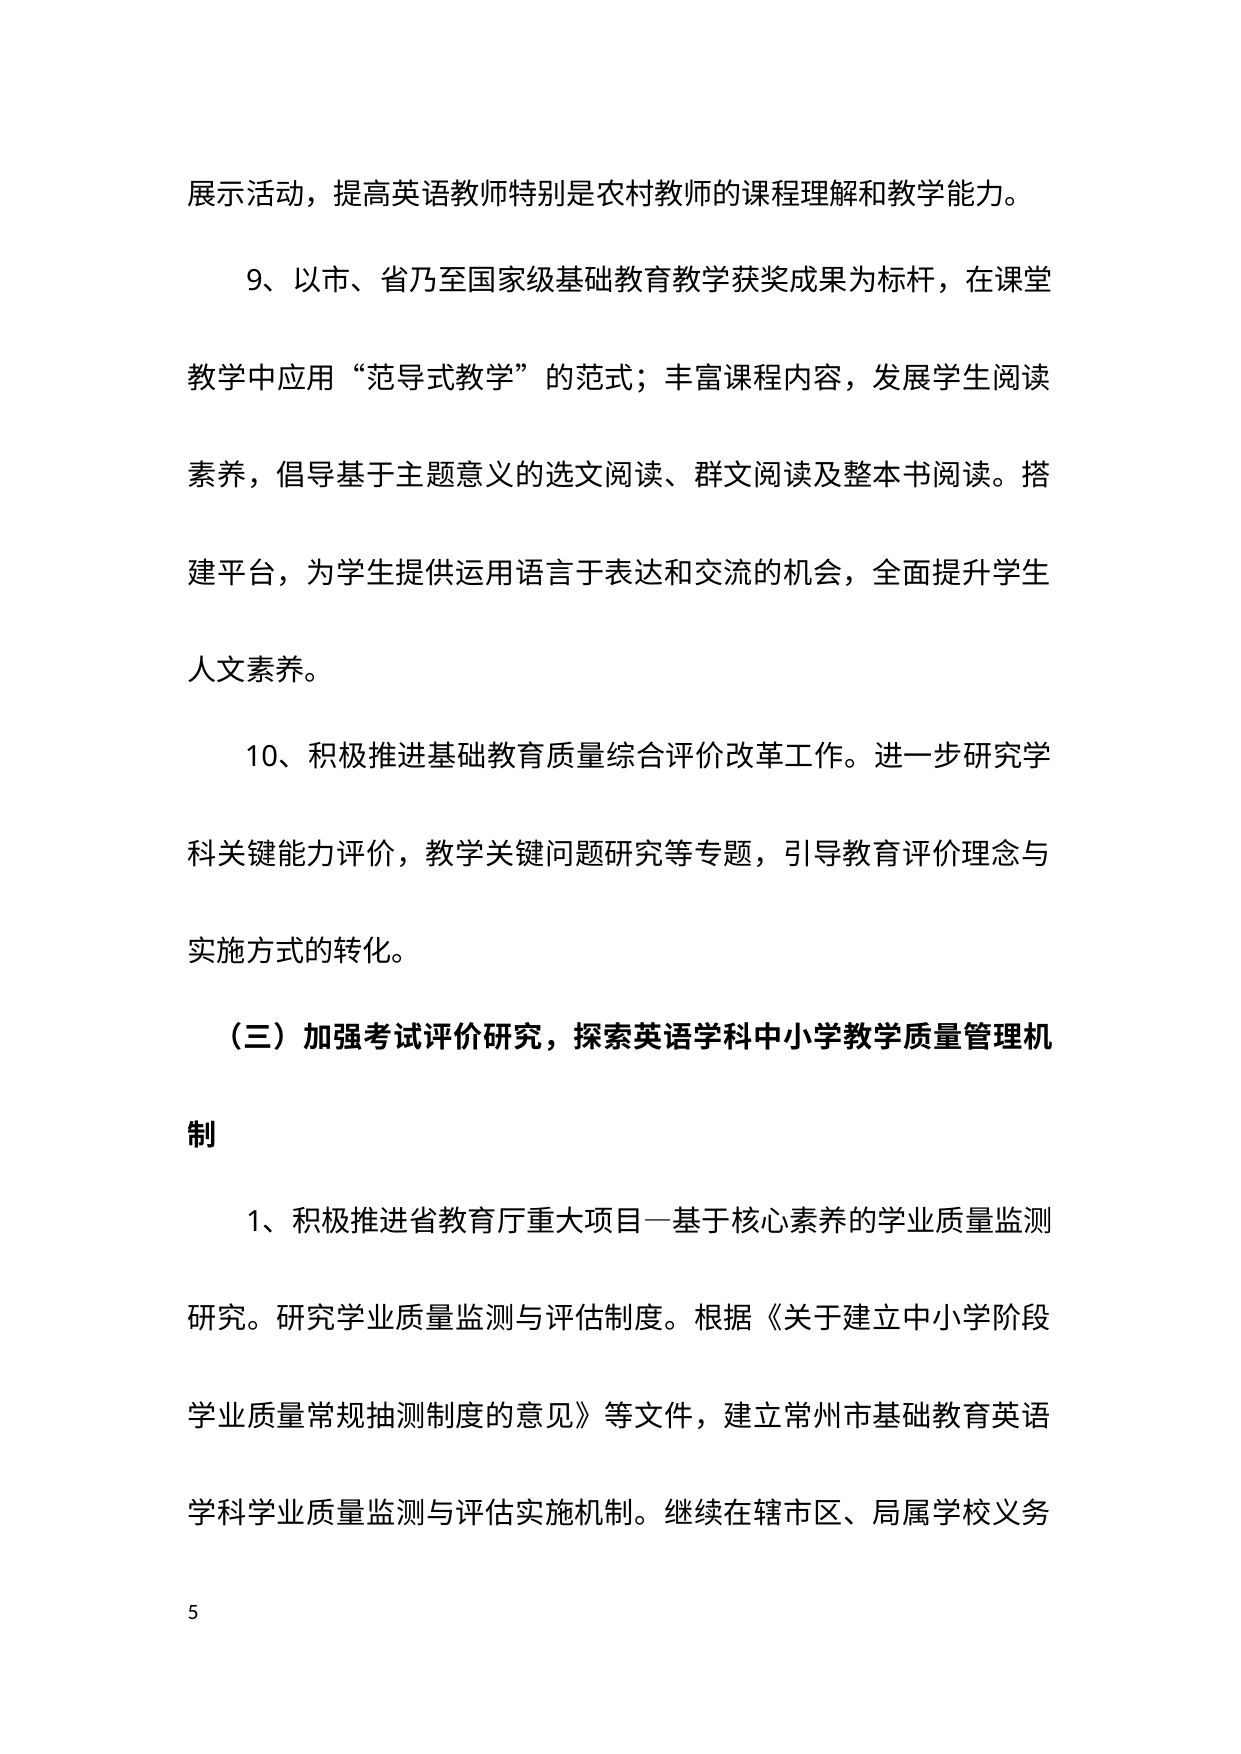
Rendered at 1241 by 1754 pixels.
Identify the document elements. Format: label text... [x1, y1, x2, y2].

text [187, 1186, 1053, 1544]
text 10、积极推进基础教育质量综合评价改革工作。进一步研究学科关键能力评价，教学关键问题研究等专题，引导教育评价理念与实施方式的转化。 [187, 721, 1053, 981]
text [187, 159, 1053, 224]
text 9、以市、省乃至国家级基础教育教学获奖成果为标杆，在课堂教学中应用“范导式教学”的范式；丰富课程内容，发展学生阅读素养，倡导基于主题意义的选文阅读、群文阅读及整本书阅读。搭建平台，为学生提供运用语言于表达和交流的机会，全面提升学生人文素养。 [187, 245, 1053, 700]
text （三）加强考试评价研究，探索英语学科中小学教学质量管理机制 [187, 1003, 1053, 1165]
